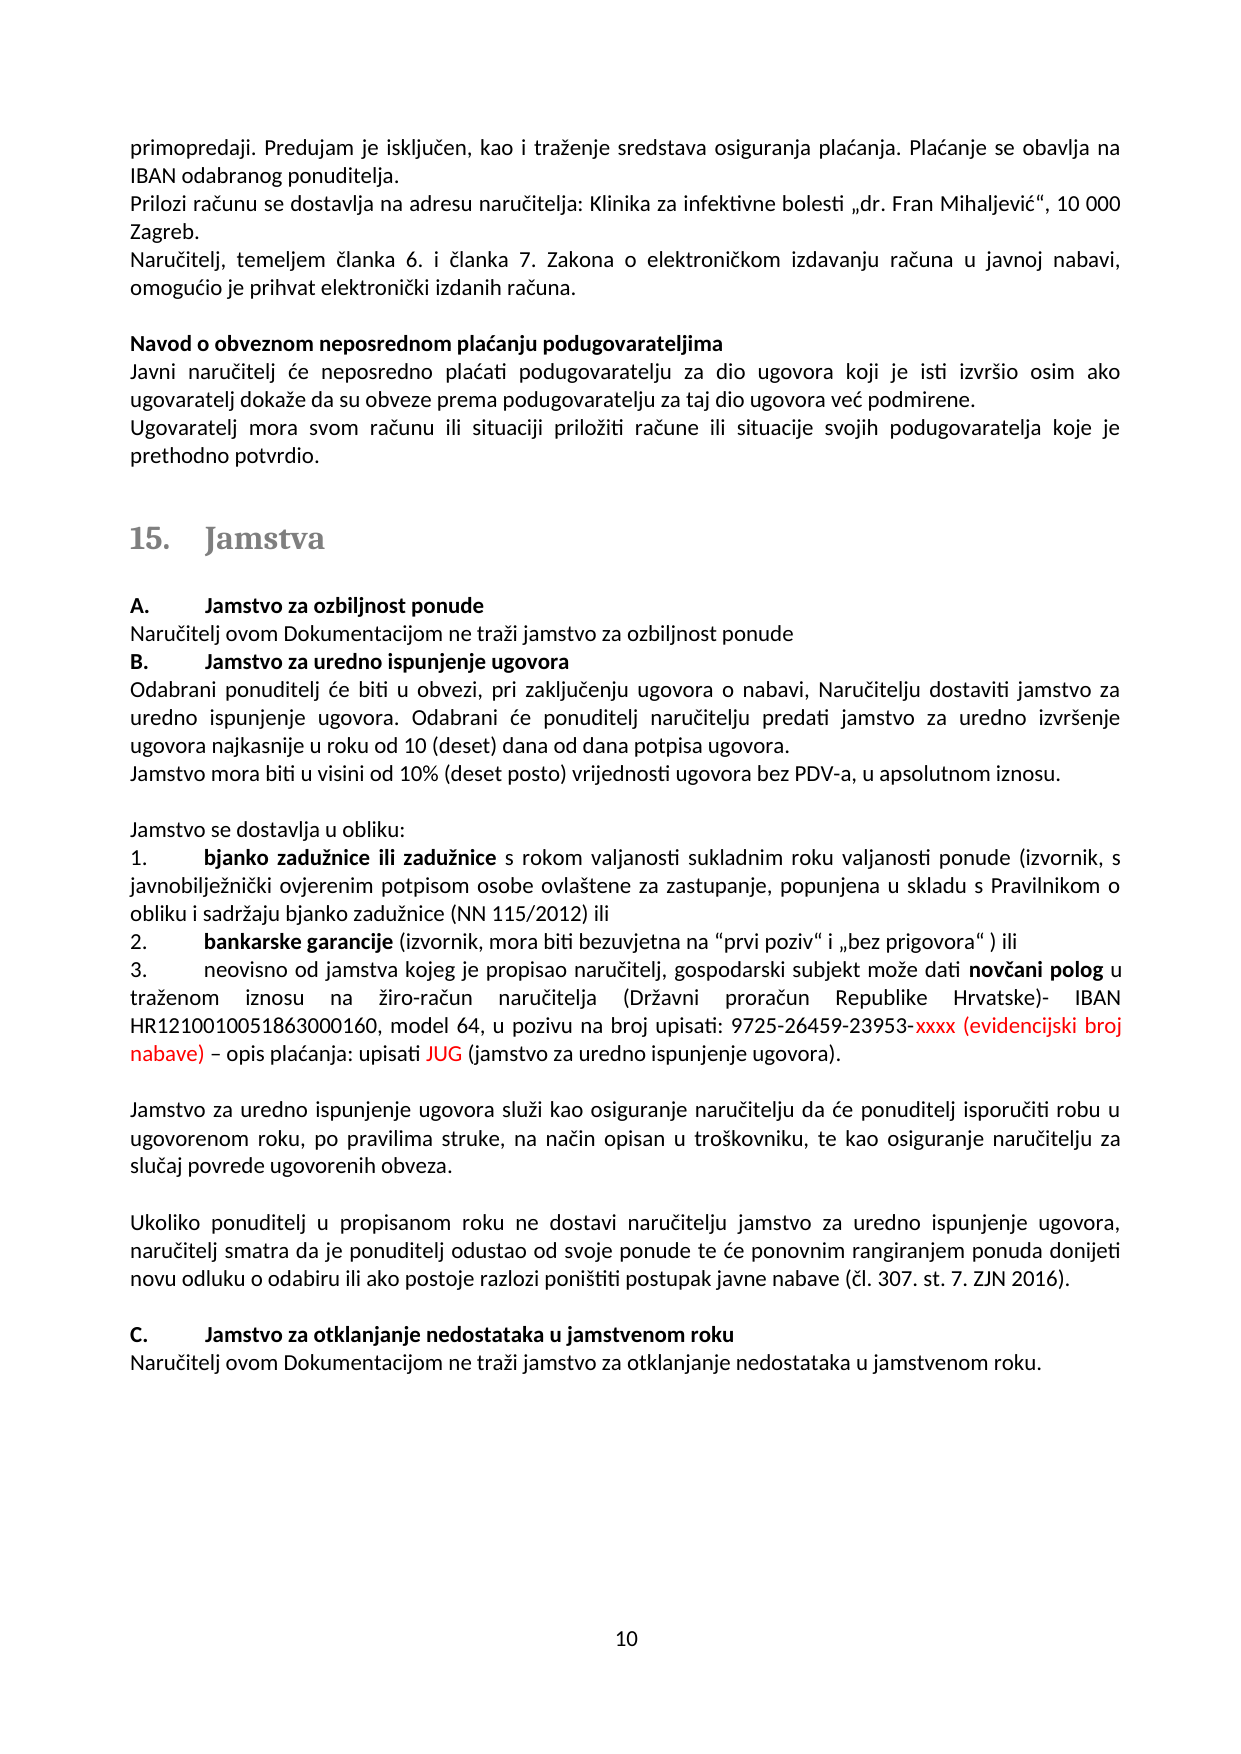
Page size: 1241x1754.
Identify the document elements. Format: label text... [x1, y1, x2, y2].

text Jamstvo mora biti u visini od 10% (deset posto) vrijednosti ugovora bez PDV-a, u apsolutnom iznosu. [130, 759, 1122, 787]
list Jamstvo za ozbiljnost ponude [130, 591, 1122, 619]
text Naručitelj ovom Dokumentacijom ne traži jamstvo za otklanjanje nedostataka u jamstvenom roku. [130, 1348, 1122, 1376]
text 2. bankarske garancije (izvornik, mora biti bezuvjetna na “prvi poziv“ i „bez prigovora“ ) ili [130, 927, 1122, 956]
text Ukoliko ponuditelj u propisanom roku ne dostavi naručitelju jamstvo za uredno ispunjenje ugovora, naručitelj smatra da je ponuditelj odustao od svoje ponude te će ponovnim rangiranjem ponuda donijeti novu odluku o odabiru ili ako postoje razlozi poništiti postupak javne nabave (čl. 307. st. 7. ZJN 2016). [130, 1208, 1122, 1292]
text Naručitelj, temeljem članka 6. i članka 7. Zakona o elektroničkom izdavanju računa u javnoj nabavi, omogućio je prihvat elektronički izdanih računa. [130, 245, 1122, 301]
text Javni naručitelj će neposredno plaćati podugovaratelju za dio ugovora koji je isti izvršio osim ako ugovaratelj dokaže da su obveze prema podugovaratelju za taj dio ugovora već podmirene. [130, 357, 1122, 413]
text Ugovaratelj mora svom računu ili situaciji priložiti račune ili situacije svojih podugovaratelja koje je prethodno potvrdio. [130, 413, 1122, 469]
list Jamstvo za otklanjanje nedostataka u jamstvenom roku [130, 1320, 1122, 1348]
text Jamstva [130, 519, 1122, 557]
text Jamstvo se dostavlja u obliku: [130, 815, 1122, 843]
text Navod o obveznom neposrednom plaćanju podugovarateljima [130, 329, 1122, 357]
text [130, 133, 1122, 189]
text 1. bjanko zadužnice ili zadužnice s rokom valjanosti sukladnim roku valjanosti ponude (izvornik, s javnobilježnički ovjerenim potpisom osobe ovlaštene za zastupanje, popunjena u skladu s Pravilnikom o obliku i sadržaju bjanko zadužnice (NN 115/2012) ili [130, 843, 1122, 927]
list Jamstvo za uredno ispunjenje ugovora [130, 647, 1122, 675]
text Naručitelj ovom Dokumentacijom ne traži jamstvo za ozbiljnost ponude [130, 619, 1122, 647]
text Prilozi računu se dostavlja na adresu naručitelja: Klinika za infektivne bolesti „dr. Fran Mihaljević“, 10 000 Zagreb. [130, 189, 1122, 245]
text Odabrani ponuditelj će biti u obvezi, pri zaključenju ugovora o nabavi, Naručitelju dostaviti jamstvo za uredno ispunjenje ugovora. Odabrani će ponuditelj naručitelju predati jamstvo za uredno izvršenje ugovora najkasnije u roku od 10 (deset) dana od dana potpisa ugovora. [130, 675, 1122, 759]
text Jamstvo za uredno ispunjenje ugovora služi kao osiguranje naručitelju da će ponuditelj isporučiti robu u ugovorenom roku, po pravilima struke, na način opisan u troškovniku, te kao osiguranje naručitelju za slučaj povrede ugovorenih obveza. [130, 1096, 1122, 1180]
text 3. neovisno od jamstva kojeg je propisao naručitelj, gospodarski subjekt može dati novčani polog u traženom iznosu na žiro-račun naručitelja (Državni proračun Republike Hrvatske)- IBAN HR1210010051863000160, model 64, u pozivu na broj upisati: 9725-26459-23953-xxxx (evidencijski broj nabave) – opis plaćanja: upisati JUG (jamstvo za uredno ispunjenje ugovora). [130, 956, 1122, 1068]
